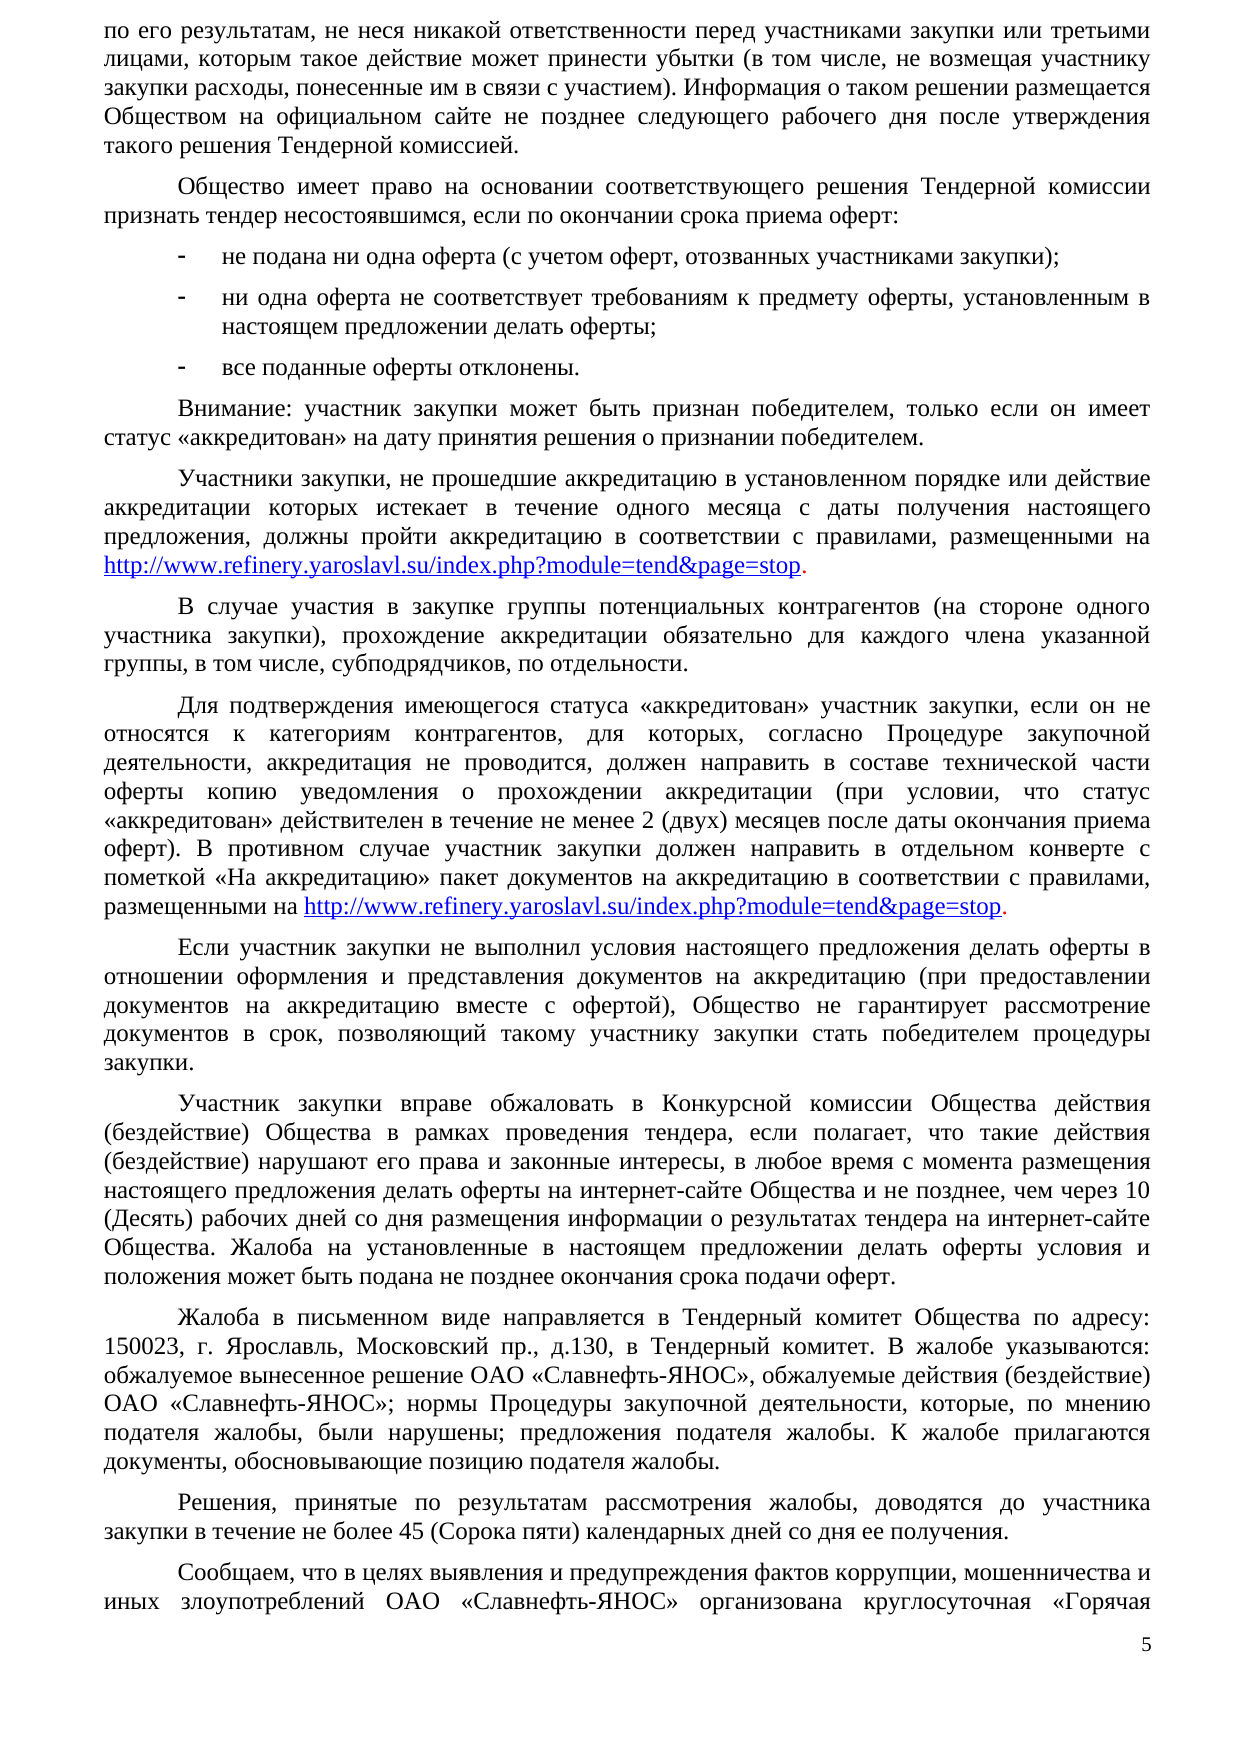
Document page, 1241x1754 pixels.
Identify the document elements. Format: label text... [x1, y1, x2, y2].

text Участник закупки вправе обжаловать в Конкурсной комиссии Общества действия (бездействие) Общества в рамках проведения тендера, если полагает, что такие действия (бездействие) нарушают его права и законные интересы, в любое время с момента размещения настоящего предложения делать оферты на интернет-сайте Общества и не позднее, чем через 10 (Десять) рабочих дней со дня размещения информации о результатах тендера на интернет-сайте Общества. Жалоба на установленные в настоящем предложении делать оферты условия и положения может быть подана не позднее окончания срока подачи оферт. [103, 1088, 1152, 1290]
text Решения, принятые по результатам рассмотрения жалобы, доводятся до участника закупки в течение не более 45 (Сорока пяти) календарных дней со дня ее получения. [103, 1487, 1152, 1545]
text Участники закупки, не прошедшие аккредитацию в установленном порядке или действие аккредитации которых истекает в течение одного месяца с даты получения настоящего предложения, должны пройти аккредитацию в соответствии с правилами, размещенными на http://www.refinery.yaroslavl.su/index.php?module=tend&page=stop. [103, 463, 1152, 578]
text Для подтверждения имеющегося статуса «аккредитован» участник закупки, если он не относятся к категориям контрагентов, для которых, согласно Процедуре закупочной деятельности, аккредитация не проводится, должен направить в составе технической части оферты копию уведомления о прохождении аккредитации (при условии, что статус «аккредитован» действителен в течение не менее 2 (двух) месяцев после даты окончания приема оферт). В противном случае участник закупки должен направить в отдельном конверте с пометкой «На аккредитацию» пакет документов на аккредитацию в соответствии с правилами, размещенными на http://www.refinery.yaroslavl.su/index.php?module=tend&page=stop. [103, 690, 1152, 920]
text Внимание: участник закупки может быть признан победителем, только если он имеет статус «аккредитован» на дату принятия решения о признании победителем. [103, 393, 1152, 451]
text В случае участия в закупке группы потенциальных контрагентов (на стороне одного участника закупки), прохождение аккредитации обязательно для каждого члена указанной группы, в том числе, субподрядчиков, по отдельности. [103, 591, 1152, 677]
list не подана ни одна оферта (с учетом оферт, отозванных участниками закупки); [177, 241, 1152, 270]
text Если участник закупки не выполнил условия настоящего предложения делать оферты в отношении оформления и представления документов на аккредитацию (при предоставлении документов на аккредитацию вместе с офертой), Общество не гарантирует рассмотрение документов в срок, позволяющий такому участнику закупки стать победителем процедуры закупки. [103, 932, 1152, 1076]
list ни одна оферта не соответствует требованиям к предмету оферты, установленным в настоящем предложении делать оферты; [177, 282, 1152, 340]
text Общество имеет право на основании соответствующего решения Тендерной комиссии признать тендер несостоявшимся, если по окончании срока приема оферт: [103, 171, 1152, 228]
list все поданные оферты отклонены. [177, 352, 1152, 381]
text Жалоба в письменном виде направляется в Тендерный комитет Общества по адресу: 150023, г. Ярославль, Московский пр., д.130, в Тендерный комитет. В жалобе указываются: обжалуемое вынесенное решение ОАО «Славнефть-ЯНОС», обжалуемые действия (бездействие) ОАО «Славнефть-ЯНОС»; нормы Процедуры закупочной деятельности, которые, по мнению подателя жалобы, были нарушены; предложения подателя жалобы. К жалобе прилагаются документы, обосновывающие позицию подателя жалобы. [103, 1302, 1152, 1475]
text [103, 15, 1152, 158]
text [103, 1557, 1152, 1615]
